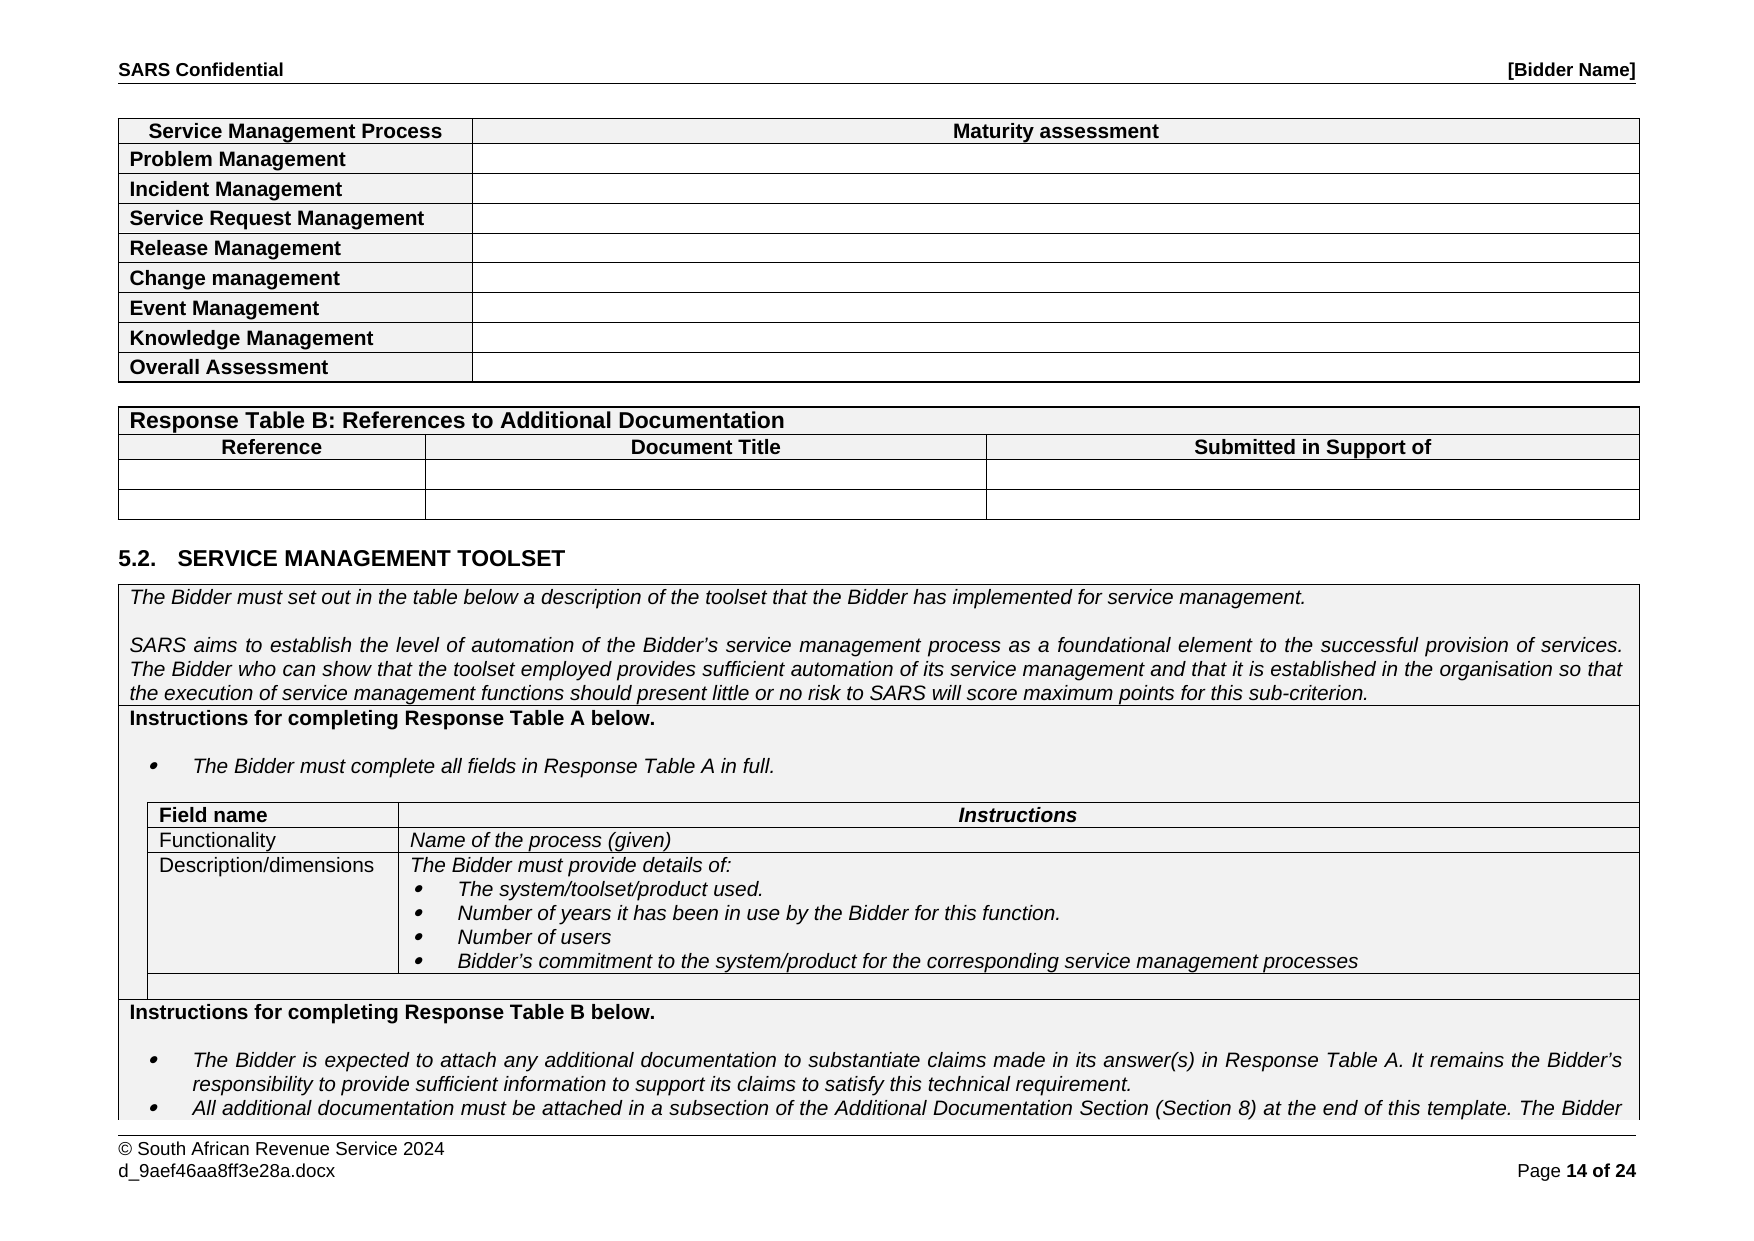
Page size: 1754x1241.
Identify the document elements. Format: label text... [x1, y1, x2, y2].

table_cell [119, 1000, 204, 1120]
table_cell [987, 460, 1639, 489]
table_cell [473, 234, 1639, 262]
table_cell Problem Management [119, 144, 472, 173]
table_cell [987, 490, 1639, 518]
table_cell [426, 460, 986, 489]
table_header Response Table B: References to Additional Documentation [119, 408, 1639, 434]
table_cell [119, 802, 147, 999]
table_cell Change management [119, 263, 472, 292]
table_cell [473, 204, 1639, 232]
table_cell Instructions for completing Response Table A below. The Bidder must complete all fields in Response Table A in full. [119, 706, 204, 802]
table_cell [119, 460, 425, 489]
table_cell [119, 490, 425, 518]
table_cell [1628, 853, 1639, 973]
table_cell Maturity assessment [473, 119, 1639, 143]
list SERVICE MANAGEMENT TOOLSET [118, 544, 1636, 571]
table_cell Reference [119, 435, 425, 459]
table_cell Description/dimensions [148, 853, 398, 973]
table_cell Release Management [119, 234, 472, 262]
table_cell [426, 490, 986, 518]
table_cell [473, 323, 1639, 352]
table_cell Incident Management [119, 174, 472, 203]
table_cell Knowledge Management [119, 323, 472, 352]
table_cell Submitted in Support of [987, 435, 1639, 459]
table_cell [473, 144, 1639, 173]
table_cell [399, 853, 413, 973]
table_cell [473, 293, 1639, 322]
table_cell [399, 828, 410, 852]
table_cell [473, 353, 1639, 381]
table_cell Service Request Management [119, 204, 472, 232]
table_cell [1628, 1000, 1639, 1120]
table_cell [473, 174, 1639, 203]
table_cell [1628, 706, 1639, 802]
table_cell Overall Assessment [119, 353, 472, 381]
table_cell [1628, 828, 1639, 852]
table_cell [148, 974, 1639, 999]
table_cell Document Title [426, 435, 986, 459]
table_cell [473, 263, 1639, 292]
table_header The Bidder must set out in the table below a description of the toolset that the Bidder has implemented for service management. SARS aims to establish the level of automation of the Bidder’s service management process as a foundational element to the successful provision of services. The Bidder who can show that the toolset employed provides sufficient automation of its service management and that it is established in the organisation so that the execution of service management functions should present little or no risk to SARS will score maximum points for this sub-criterion. [119, 585, 1639, 705]
table_cell Event Management [119, 293, 472, 322]
table_cell Service Management Process [119, 119, 472, 143]
